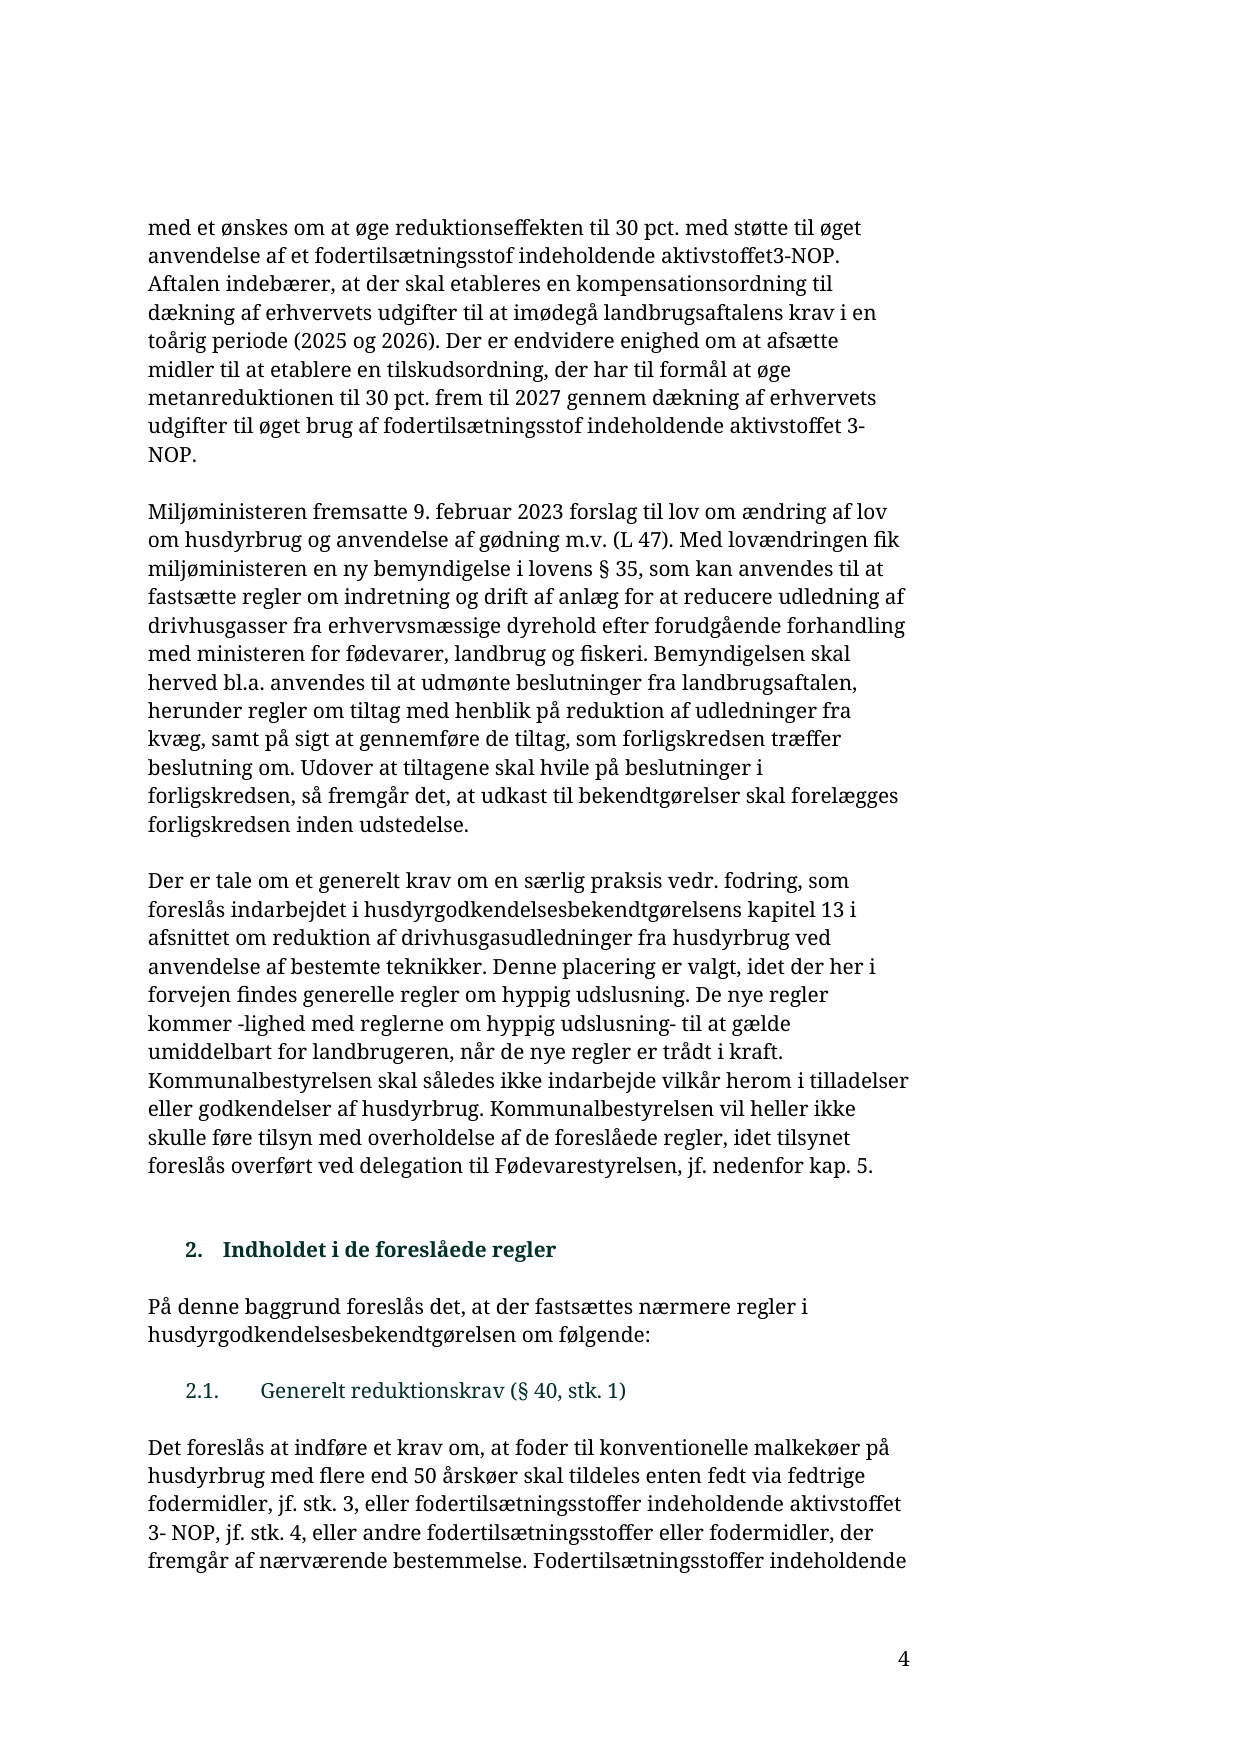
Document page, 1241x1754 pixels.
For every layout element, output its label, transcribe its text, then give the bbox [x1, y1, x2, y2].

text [148, 213, 909, 468]
text Der er tale om et generelt krav om en særlig praksis vedr. fodring, som foreslås indarbejdet i husdyrgodkendelsesbekendtgørelsens kapitel 13 i afsnittet om reduktion af drivhusgasudledninger fra husdyrbrug ved anvendelse af bestemte teknikker. Denne placering er valgt, idet der her i forvejen findes generelle regler om hyppig udslusning. De nye regler kommer -lighed med reglerne om hyppig udslusning- til at gælde umiddelbart for landbrugeren, når de nye regler er trådt i kraft. Kommunalbestyrelsen skal således ikke indarbejde vilkår herom i tilladelser eller godkendelser af husdyrbrug. Kommunalbestyrelsen vil heller ikke skulle føre tilsyn med overholdelse af de foreslåede regler, idet tilsynet foreslås overført ved delegation til Fødevarestyrelsen, jf. nedenfor kap. 5. [148, 867, 909, 1179]
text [148, 1433, 909, 1575]
text På denne baggrund foreslås det, at der fastsættes nærmere regler i husdyrgodkendelsesbekendtgørelsen om følgende: [148, 1292, 909, 1349]
subtitle Indholdet i de foreslåede regler [185, 1235, 909, 1263]
text Miljøministeren fremsatte 9. februar 2023 forslag til lov om ændring af lov om husdyrbrug og anvendelse af gødning m.v. (L 47). Med lovændringen fik miljøministeren en ny bemyndigelse i lovens § 35, som kan anvendes til at fastsætte regler om indretning og drift af anlæg for at reducere udledning af drivhusgasser fra erhvervsmæssige dyrehold efter forudgående forhandling med ministeren for fødevarer, landbrug og fiskeri. Bemyndigelsen skal herved bl.a. anvendes til at udmønte beslutninger fra landbrugsaftalen, herunder regler om tiltag med henblik på reduktion af udledninger fra kvæg, samt på sigt at gennemføre de tiltag, som forligskredsen træffer beslutning om. Udover at tiltagene skal hvile på beslutninger i forligskredsen, så fremgår det, at udkast til bekendtgørelser skal forelægges forligskredsen inden udstedelse. [148, 497, 909, 838]
subtitle Generelt reduktionskrav (§ 40, stk. 1) [185, 1376, 909, 1404]
